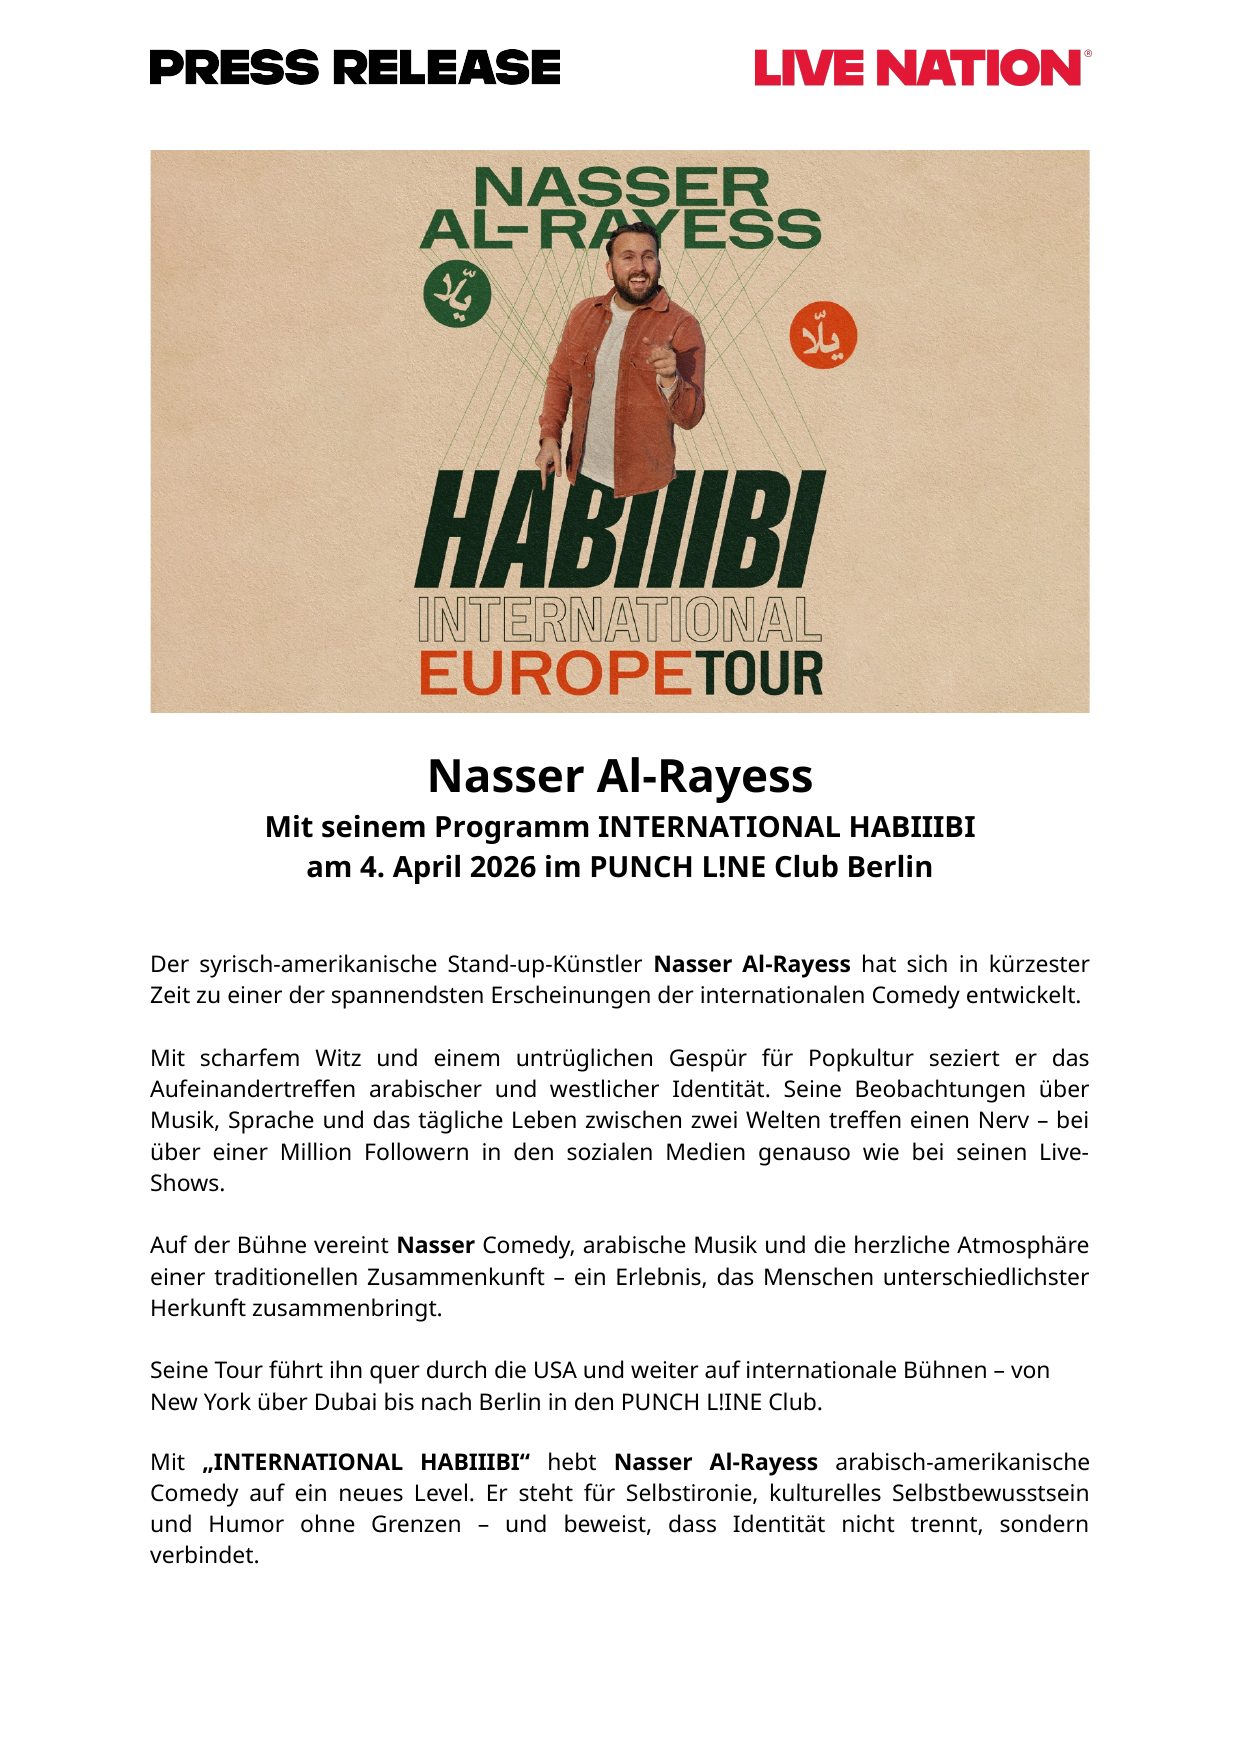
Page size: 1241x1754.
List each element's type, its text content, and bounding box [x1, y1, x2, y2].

text Nasser Al-Rayess [150, 744, 1090, 806]
text Seine Tour führt ihn quer durch die USA und weiter auf internationale Bühnen – von New York über Dubai bis nach Berlin in den PUNCH L!INE Club. [150, 1354, 1090, 1445]
picture [150, 150, 1090, 713]
text Mit seinem Programm INTERNATIONAL HABIIIBI [150, 806, 1090, 846]
text Mit scharfem Witz und einem untrüglichen Gespür für Popkultur seziert er das Aufeinandertreffen arabischer und westlicher Identität. Seine Beobachtungen über Musik, Sprache und das tägliche Leben zwischen zwei Welten treffen einen Nerv – bei über einer Million Followern in den sozialen Medien genauso wie bei seinen Live-Shows. [150, 1042, 1090, 1198]
text Auf der Bühne vereint Nasser Comedy, arabische Musik und die herzliche Atmosphäre einer traditionellen Zusammenkunft – ein Erlebnis, das Menschen unterschiedlichster Herkunft zusammenbringt. [150, 1229, 1090, 1323]
picture [755, 49, 1092, 86]
text am 4. April 2026 im PUNCH L!NE Club Berlin [150, 846, 1090, 886]
text Der syrisch-amerikanische Stand-up-Künstler Nasser Al-Rayess hat sich in kürzester Zeit zu einer der spannendsten Erscheinungen der internationalen Comedy entwickelt. [150, 948, 1090, 1010]
picture [150, 49, 560, 85]
text Mit „INTERNATIONAL HABIIIBI“ hebt Nasser Al-Rayess arabisch-amerikanische Comedy auf ein neues Level. Er steht für Selbstironie, kulturelles Selbstbewusstsein und Humor ohne Grenzen – und beweist, dass Identität nicht trennt, sondern verbindet. [150, 1445, 1090, 1570]
